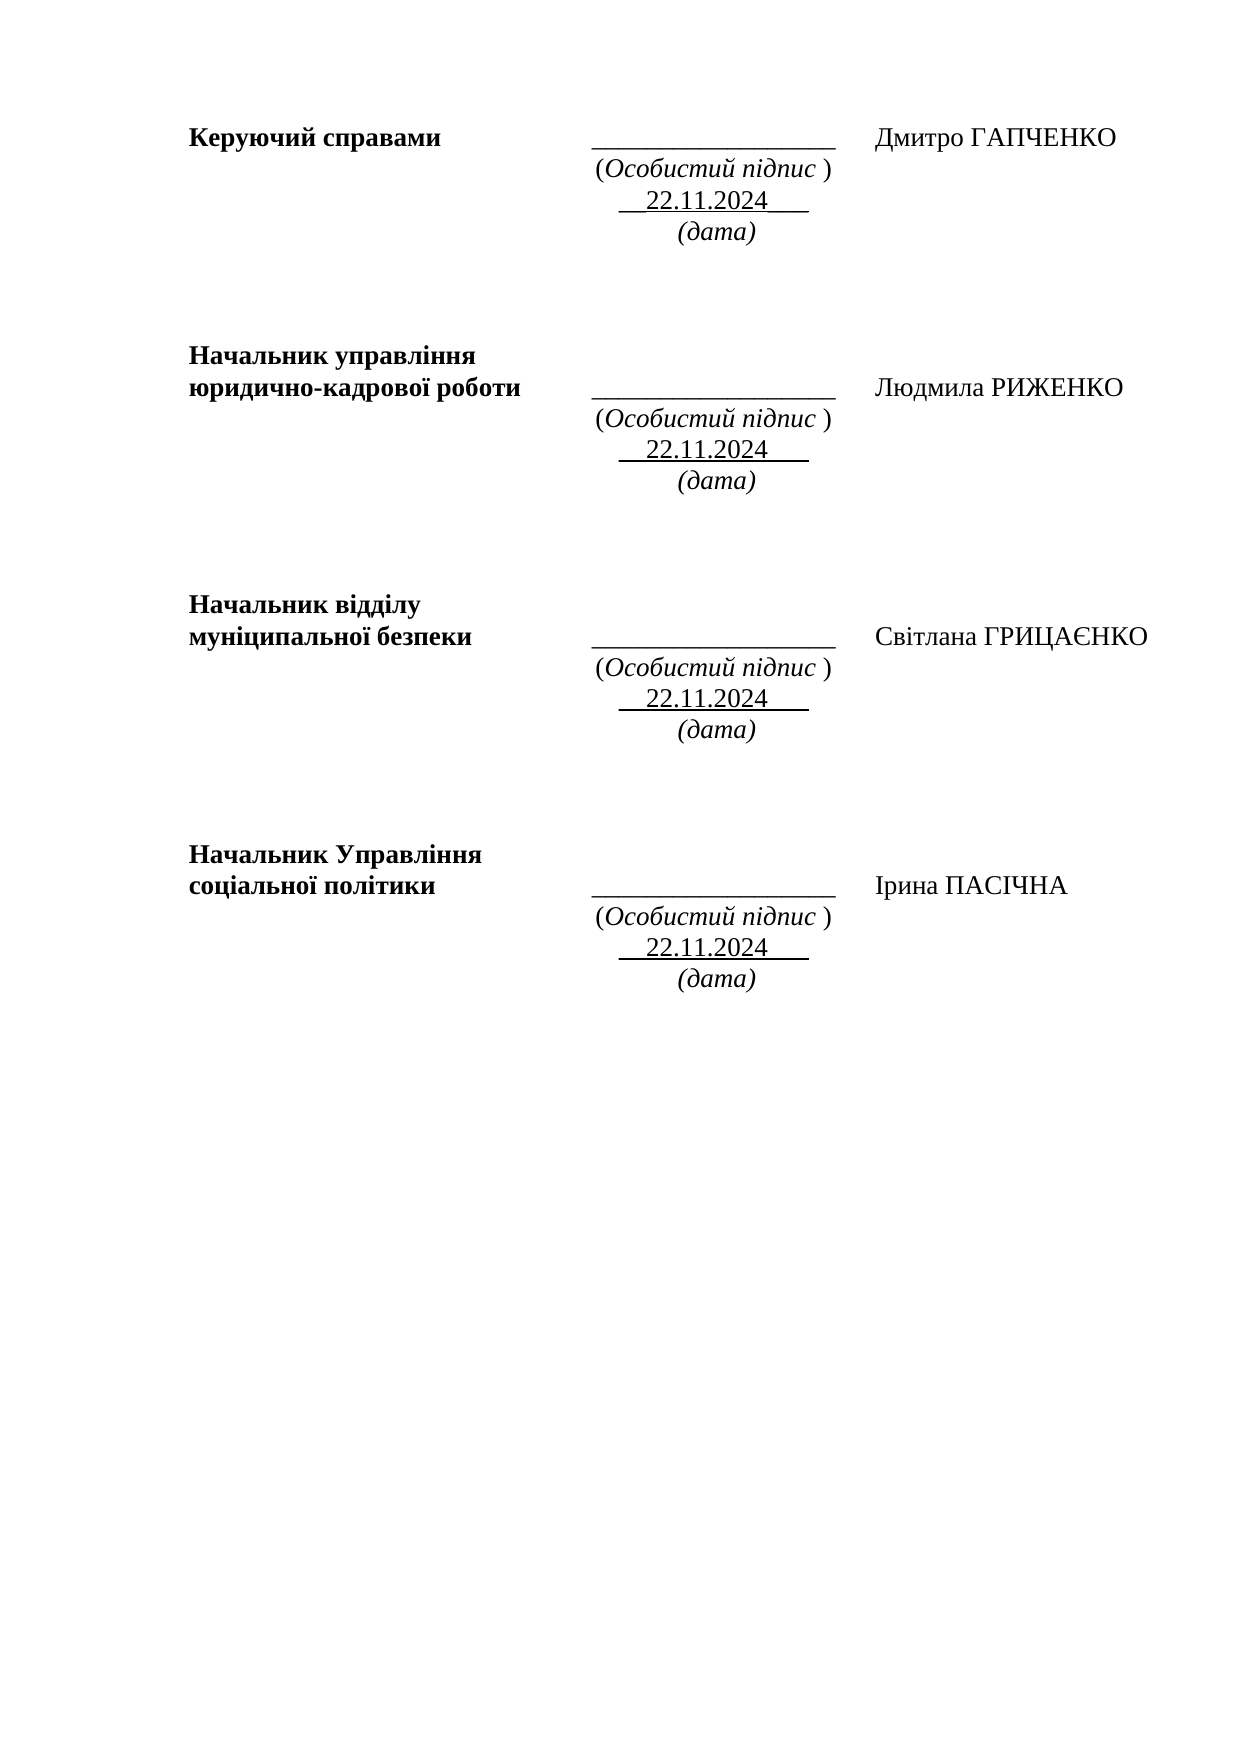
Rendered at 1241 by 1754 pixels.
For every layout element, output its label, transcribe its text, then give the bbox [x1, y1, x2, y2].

table_cell Людмила РИЖЕНКО [864, 308, 1220, 557]
table_cell Начальник відділу муніципальної безпеки [177, 558, 563, 807]
table_cell __________________ (Особистий підпис ) __22.11.2024___ (дата) [563, 558, 863, 807]
table_header Дмитро ГАПЧЕНКО [864, 90, 1220, 308]
table_cell Начальник управління юридично-кадрової роботи [177, 308, 563, 557]
table_header __________________ (Особистий підпис ) __22.11.2024___ (дата) [563, 90, 863, 308]
table_cell __________________ (Особистий підпис ) __22.11.2024___ (дата) [563, 308, 863, 557]
table_cell Ірина ПАСІЧНА [864, 807, 1220, 1056]
table_header Керуючий справами [177, 90, 563, 308]
table_cell Світлана ГРИЦАЄНКО [864, 558, 1220, 807]
table_cell __________________ (Особистий підпис ) __22.11.2024___ (дата) [563, 807, 863, 1056]
table_cell Начальник Управління соціальної політики [177, 807, 563, 1056]
